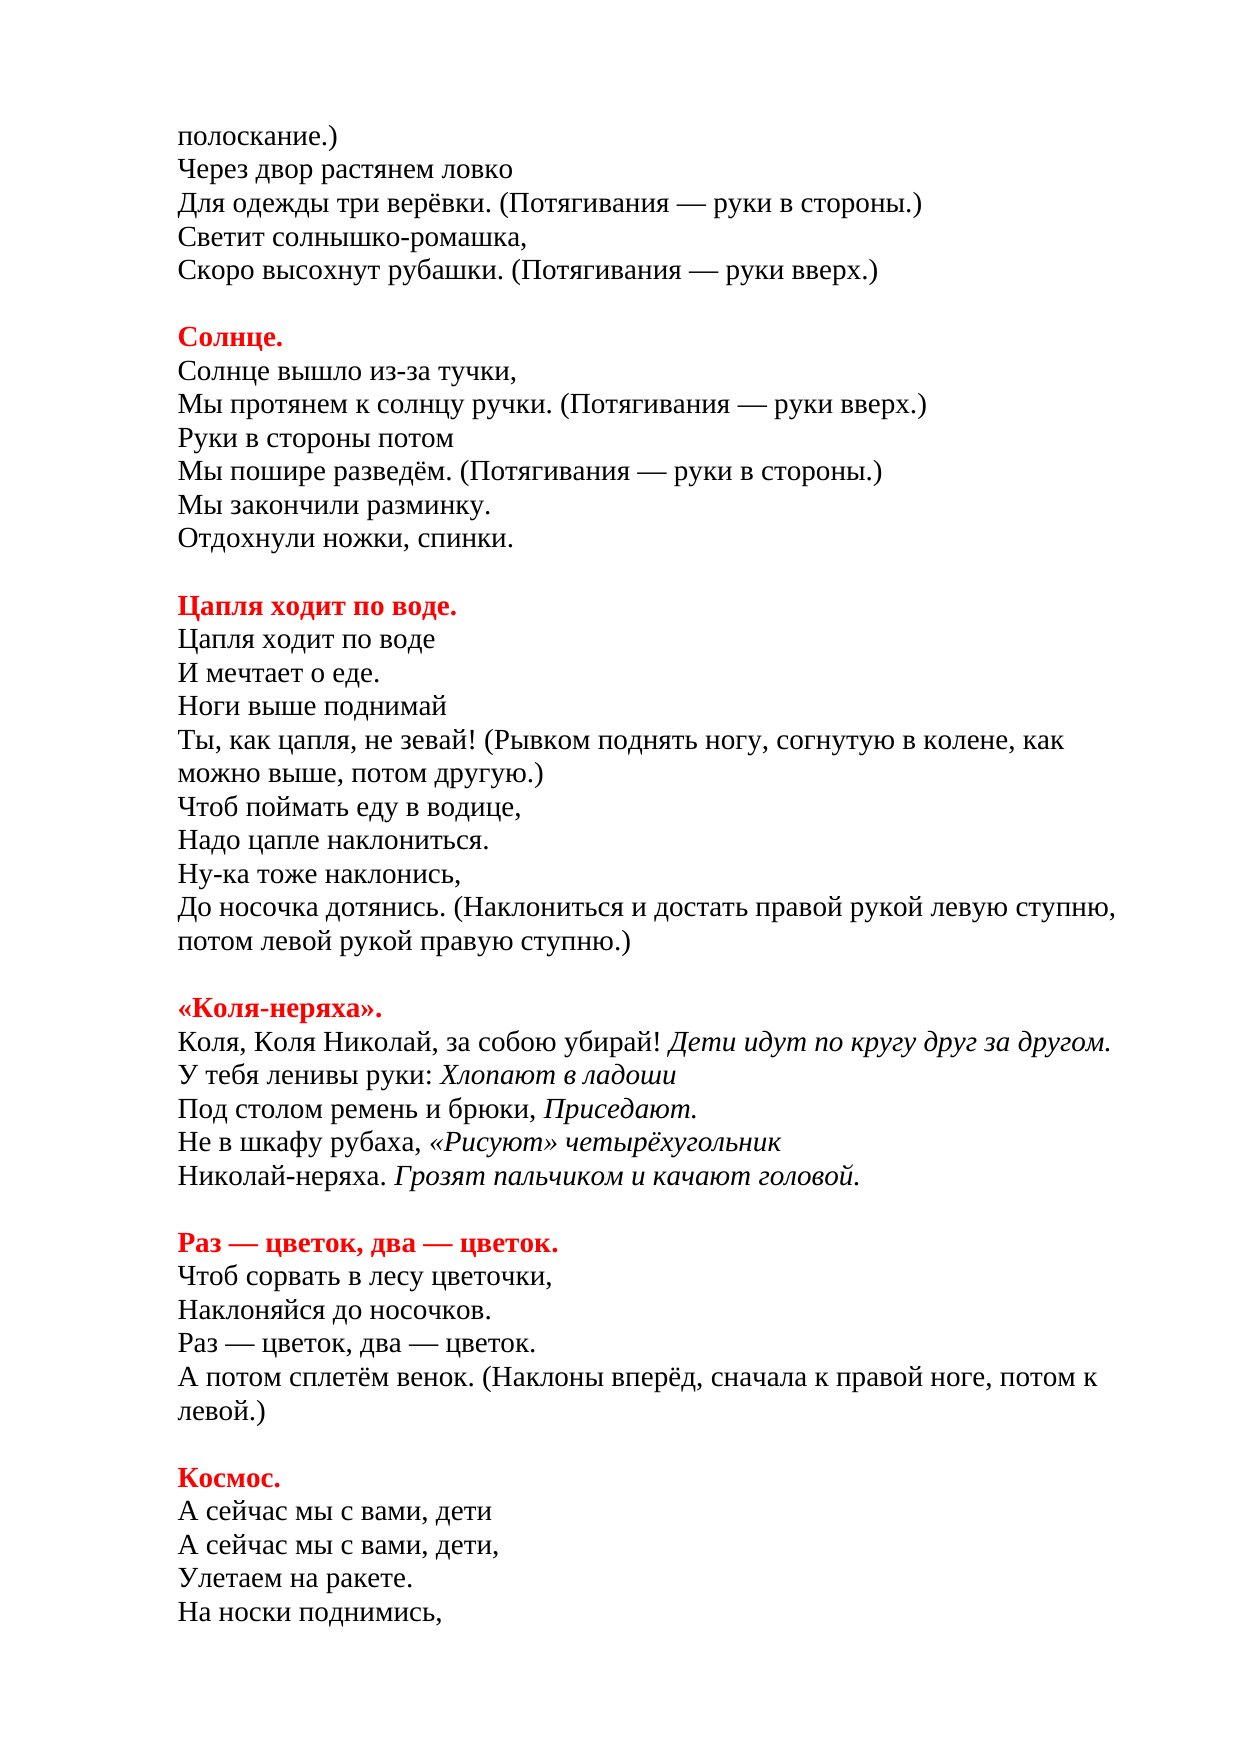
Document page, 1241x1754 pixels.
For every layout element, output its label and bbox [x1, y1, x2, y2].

text [177, 118, 1152, 1627]
